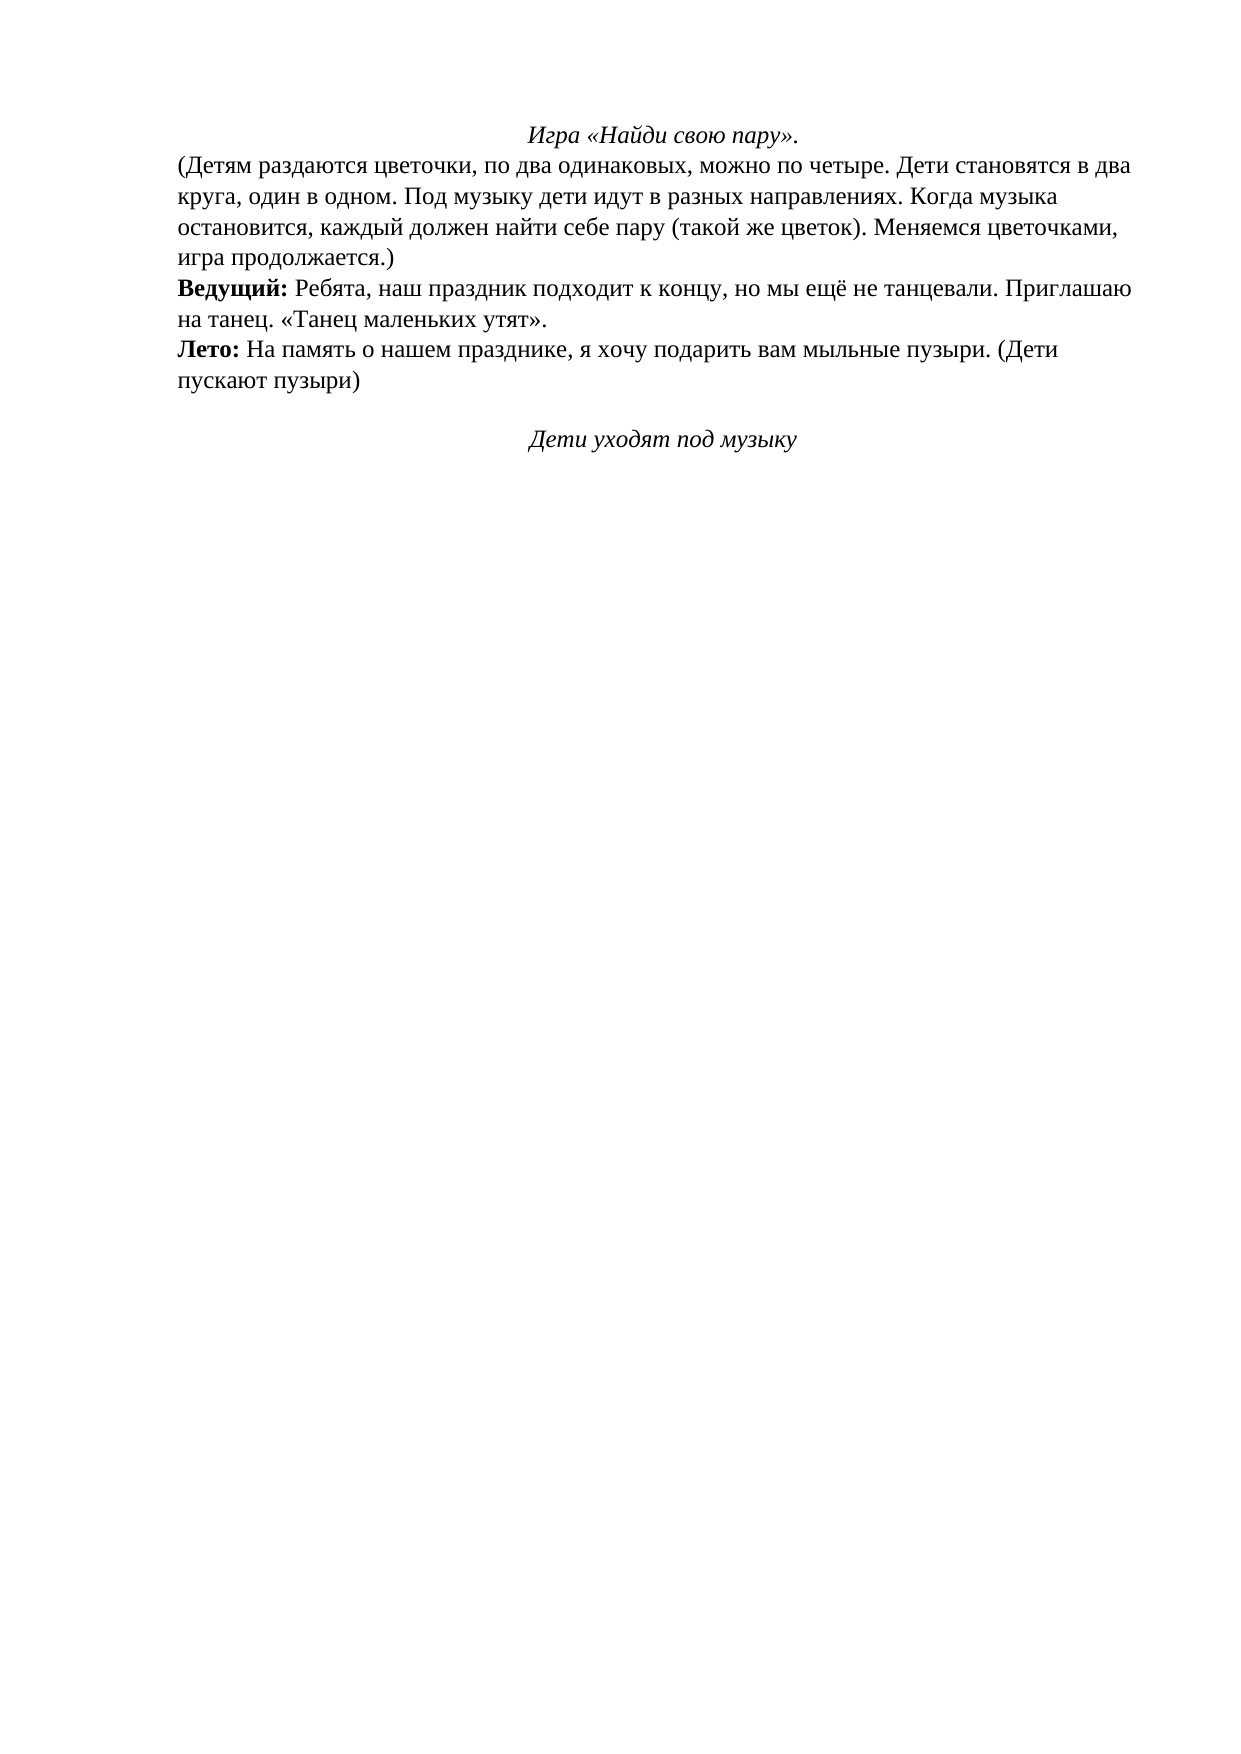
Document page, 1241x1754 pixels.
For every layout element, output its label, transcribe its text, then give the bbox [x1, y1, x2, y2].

text (Детям раздаются цветочки, по два одинаковых, можно по четыре. Дети становятся в два круга, один в одном. Под музыку дети идут в разных направлениях. Когда музыка остановится, каждый должен найти себе пару (такой же цветок). Меняемся цветочками, игра продолжается.) [177, 149, 1152, 271]
text Лето: На память о нашем празднике, я хочу подарить вам мыльные пузыри. (Дети пускают пузыри) [177, 332, 1152, 394]
text Дети уходят под музыку [177, 424, 1152, 453]
text Игра «Найди свою пару». [177, 118, 1152, 149]
text Ведущий: Ребята, наш праздник подходит к концу, но мы ещё не танцевали. Приглашаю на танец. «Танец маленьких утят». [177, 271, 1152, 332]
